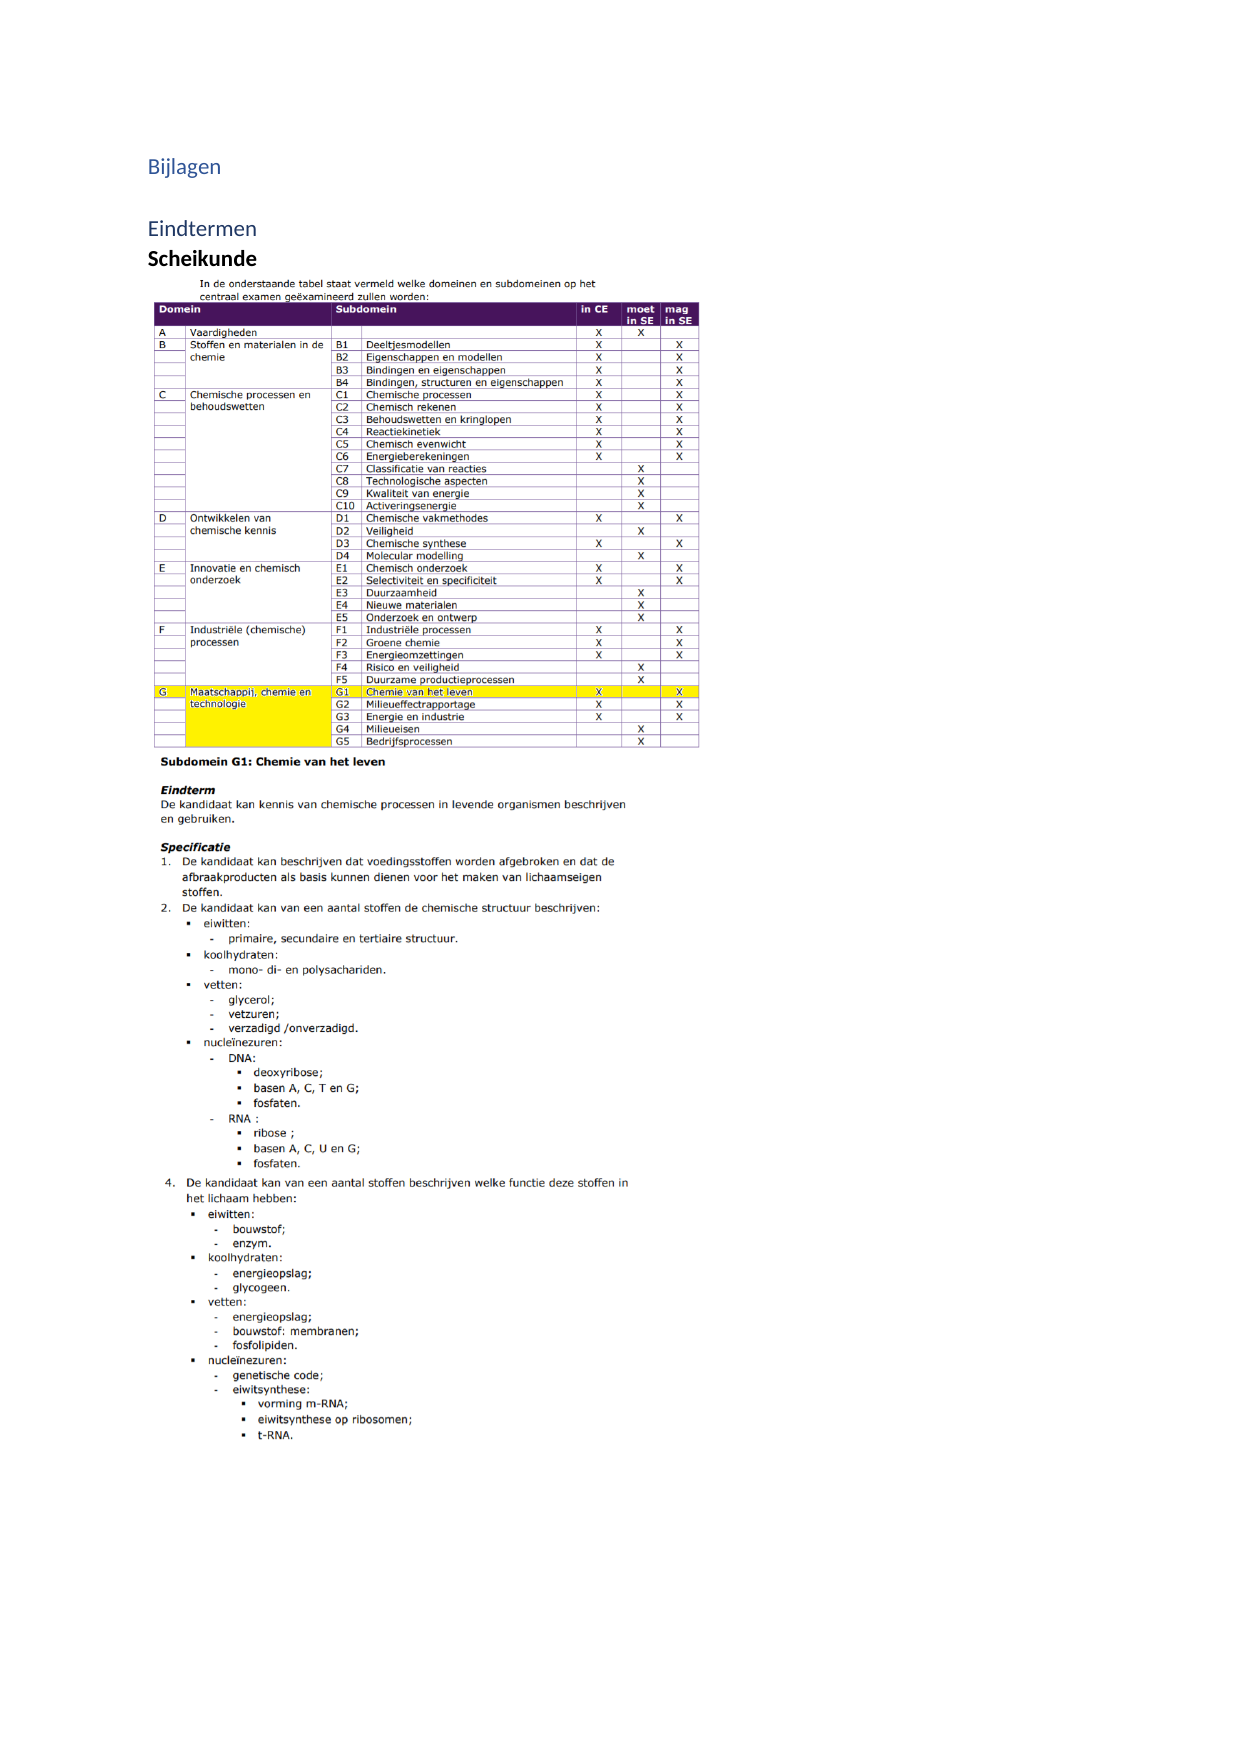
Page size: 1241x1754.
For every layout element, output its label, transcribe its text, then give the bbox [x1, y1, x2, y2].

subtitle Eindtermen [148, 214, 1093, 242]
subtitle Bijlagen [148, 152, 1093, 180]
text Scheikunde [148, 244, 1093, 272]
picture [147, 272, 705, 1444]
